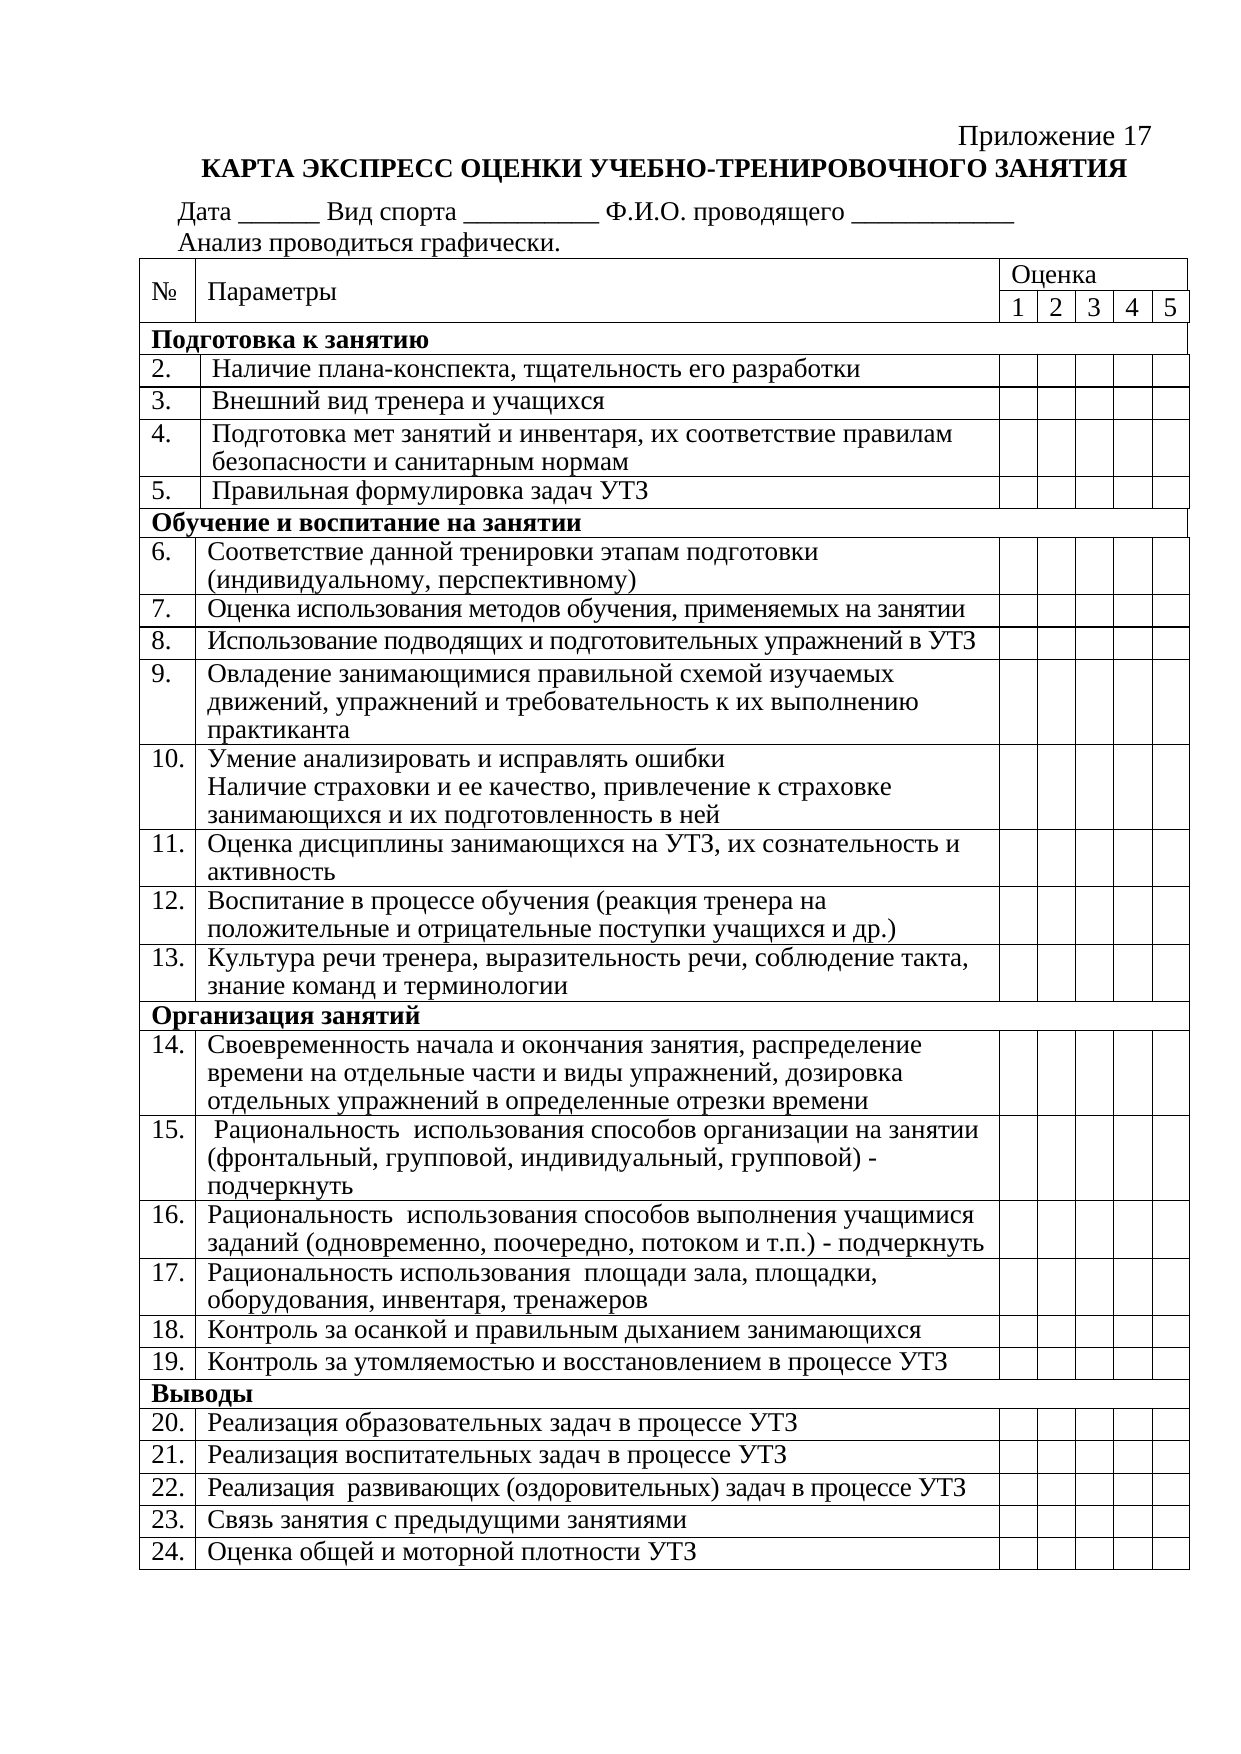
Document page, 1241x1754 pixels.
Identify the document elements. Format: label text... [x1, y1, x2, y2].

table_cell [1038, 1316, 1075, 1347]
table_cell Организация занятий [140, 1002, 1189, 1030]
table_cell [1000, 538, 1037, 594]
table_cell [1038, 420, 1075, 476]
table_cell [1038, 660, 1075, 744]
text КАРТА ЭКСПРЕСС ОЦЕНКИ УЧЕБНО-ТРЕНИРОВОЧНОГО ЗАНЯТИЯ [177, 152, 1152, 183]
table_cell [1076, 830, 1113, 886]
table_cell [1153, 1316, 1189, 1347]
table_cell Культура речи тренера, выразительность речи, соблюдение такта, знание команд и терминологии [196, 945, 999, 1001]
table_cell Реализация воспитательных задач в процессе УТЗ [196, 1441, 999, 1472]
table_cell Реализация образовательных задач в процессе УТЗ [196, 1409, 999, 1440]
table_cell [140, 595, 195, 626]
table_cell [1153, 388, 1189, 418]
table_cell [1114, 945, 1152, 1001]
table_cell [1038, 1409, 1075, 1440]
table_cell [1114, 1201, 1152, 1257]
table_cell [1114, 1031, 1152, 1115]
table_cell [1076, 1116, 1113, 1200]
table_cell [1038, 628, 1075, 658]
table_cell [1000, 745, 1037, 829]
table_cell [1114, 1116, 1152, 1200]
table_cell [1000, 355, 1037, 386]
table_cell Оценка использования методов обучения, применяемых на занятии [196, 595, 999, 626]
table_cell Воспитание в процессе обучения (реакция тренера на положительные и отрицательные поступки учащихся и др.) [196, 887, 999, 943]
table_cell [1153, 945, 1189, 1001]
table_cell Внешний вид тренера и учащихся [201, 388, 999, 418]
table_cell [1153, 1031, 1189, 1115]
table_cell Подготовка мет занятий и инвентаря, их соответствие правилам безопасности и санитарным нормам [201, 420, 999, 476]
table_cell [1114, 830, 1152, 886]
table_cell [1153, 595, 1189, 626]
table_cell Выводы [140, 1380, 1189, 1408]
table_cell Рациональность использования способов выполнения учащимися заданий (одновременно, поочередно, потоком и т.п.) - подчеркнуть [196, 1201, 999, 1257]
table_cell [140, 420, 200, 476]
table_cell [1076, 1259, 1113, 1315]
table_cell [1153, 628, 1189, 658]
table_cell 1 [1000, 291, 1037, 322]
text Анализ проводиться графически. [177, 226, 1152, 258]
table_cell [1114, 538, 1152, 594]
table_cell [1000, 1031, 1037, 1115]
table_cell [1076, 1348, 1113, 1379]
table_cell [1000, 388, 1037, 418]
table_cell [1114, 1441, 1152, 1472]
table_cell [1038, 887, 1075, 943]
table_cell [140, 945, 195, 1001]
table_cell Рациональность использования способов организации на занятии (фронтальный, групповой, индивидуальный, групповой) - подчеркнуть [196, 1116, 999, 1200]
table_cell [1076, 388, 1113, 418]
table_cell Контроль за утомляемостью и восстановлением в процессе УТЗ [196, 1348, 999, 1379]
table_cell Контроль за осанкой и правильным дыханием занимающихся [196, 1316, 999, 1347]
text Приложение 17 [177, 118, 1152, 152]
table_cell [1114, 477, 1152, 508]
table_cell [1153, 1259, 1189, 1315]
table_cell [1114, 1506, 1152, 1537]
table_cell [140, 1031, 195, 1115]
table_cell [1000, 477, 1037, 508]
table_cell [1038, 1259, 1075, 1315]
table_cell [1114, 1409, 1152, 1440]
table_cell [1000, 595, 1037, 626]
table_cell [1153, 420, 1189, 476]
table_cell [1000, 1348, 1037, 1379]
table_cell Наличие плана-конспекта, тщательность его разработки [201, 355, 999, 386]
table_cell [1038, 1538, 1075, 1569]
table_cell [140, 660, 195, 744]
table_cell [140, 1116, 195, 1200]
table_cell [1038, 595, 1075, 626]
table_cell [1114, 1348, 1152, 1379]
table_cell [140, 1201, 195, 1257]
table_cell [1153, 1201, 1189, 1257]
table_cell [1076, 628, 1113, 658]
table_cell [1153, 745, 1189, 829]
table_cell [140, 830, 195, 886]
table_cell [1153, 1348, 1189, 1379]
table_cell [1038, 830, 1075, 886]
table_cell Обучение и воспитание на занятии [140, 509, 1187, 537]
table_cell [1000, 945, 1037, 1001]
table_cell [1153, 355, 1189, 386]
table_cell [1114, 628, 1152, 658]
table_cell [1000, 1316, 1037, 1347]
table_cell [1000, 420, 1037, 476]
table_cell [1114, 660, 1152, 744]
table_cell [1038, 1506, 1075, 1537]
table_cell [140, 477, 200, 508]
table_cell Использование подводящих и подготовительных упражнений в УТЗ [196, 628, 999, 658]
table_cell [1114, 887, 1152, 943]
table_cell [1076, 1538, 1113, 1569]
table_cell [1153, 1506, 1189, 1537]
table_cell [1114, 1316, 1152, 1347]
table_cell Рациональность использования площади зала, площадки, оборудования, инвентаря, тренажеров [196, 1259, 999, 1315]
table_cell [140, 1441, 195, 1472]
table_cell [140, 745, 195, 829]
table_cell Правильная формулировка задач УТЗ [201, 477, 999, 508]
table_cell [1038, 1441, 1075, 1472]
table_cell [140, 1474, 195, 1505]
table_cell [1153, 1474, 1189, 1505]
table_cell [1076, 477, 1113, 508]
table_cell [140, 355, 200, 386]
table_cell Своевременность начала и окончания занятия, распределение времени на отдельные части и виды упражнений, дозировка отдельных упражнений в определенные отрезки времени [196, 1031, 999, 1115]
table_cell [1076, 355, 1113, 386]
table_cell [1038, 1348, 1075, 1379]
table_cell [1076, 745, 1113, 829]
table_header Параметры [196, 259, 999, 322]
table_cell [1153, 1409, 1189, 1440]
table_cell [1114, 745, 1152, 829]
table_cell Соответствие данной тренировки этапам подготовки (индивидуальному, перспективному) [196, 538, 999, 594]
table_cell [1000, 660, 1037, 744]
table_cell [1038, 945, 1075, 1001]
table_cell [1076, 1474, 1113, 1505]
table_cell [1114, 355, 1152, 386]
table_cell [140, 1506, 195, 1537]
table_cell [1038, 745, 1075, 829]
table_cell [140, 1538, 195, 1569]
table_cell [1076, 538, 1113, 594]
table_cell [140, 1348, 195, 1379]
table_cell [1114, 1259, 1152, 1315]
table_cell [1076, 1506, 1113, 1537]
table_cell [1076, 1031, 1113, 1115]
table_cell [1038, 355, 1075, 386]
table_cell 2 [1038, 291, 1075, 322]
table_cell [1076, 945, 1113, 1001]
table_cell Подготовка к занятию [140, 323, 1187, 354]
table_cell Умение анализировать и исправлять ошибки Наличие страховки и ее качество, привлечение к страховке занимающихся и их подготовленность в ней [196, 745, 999, 829]
table_cell [1153, 1116, 1189, 1200]
table_cell [1076, 1201, 1113, 1257]
table_cell [1038, 1031, 1075, 1115]
table_cell [1000, 1201, 1037, 1257]
table_header № [140, 259, 195, 322]
table_cell [140, 1259, 195, 1315]
table_cell [1038, 388, 1075, 418]
table_cell [1038, 1474, 1075, 1505]
table_cell [1153, 1538, 1189, 1569]
table_cell [1038, 538, 1075, 594]
table_cell [1000, 1259, 1037, 1315]
table_cell 4 [1114, 291, 1152, 322]
table_cell [1114, 388, 1152, 418]
table_cell [1076, 660, 1113, 744]
table_cell [1000, 1474, 1037, 1505]
table_cell [1038, 1116, 1075, 1200]
table_cell [1153, 887, 1189, 943]
table_cell [1114, 420, 1152, 476]
table_cell 5 [1153, 291, 1189, 322]
table_cell [140, 887, 195, 943]
table_cell [1000, 628, 1037, 658]
table_cell [1076, 595, 1113, 626]
table_cell [1153, 830, 1189, 886]
table_cell [1000, 1116, 1037, 1200]
table_cell Оценка общей и моторной плотности УТЗ [196, 1538, 999, 1569]
table_cell [1076, 420, 1113, 476]
table_cell [1153, 538, 1189, 594]
table_cell [1076, 1441, 1113, 1472]
table_cell [1000, 1441, 1037, 1472]
table_cell [1000, 1538, 1037, 1569]
table_cell Реализация развивающих (оздоровительных) задач в процессе УТЗ [196, 1474, 999, 1505]
table_cell Оценка дисциплины занимающихся на УТЗ, их сознательность и активность [196, 830, 999, 886]
table_cell [140, 1316, 195, 1347]
table_header Оценка [1000, 259, 1187, 290]
table_cell [1038, 477, 1075, 508]
table_cell [1000, 830, 1037, 886]
table_cell 3 [1076, 291, 1113, 322]
table_cell [1076, 1316, 1113, 1347]
table_cell [1153, 1441, 1189, 1472]
table_cell [1076, 887, 1113, 943]
table_cell [1114, 1538, 1152, 1569]
table_cell [1114, 595, 1152, 626]
table_cell Овладение занимающимися правильной схемой изучаемых движений, упражнений и требовательность к их выполнению практиканта [196, 660, 999, 744]
table_cell [1114, 1474, 1152, 1505]
table_cell [140, 538, 195, 594]
table_cell [1038, 1201, 1075, 1257]
table_cell [1000, 1506, 1037, 1537]
table_cell [1153, 477, 1189, 508]
table_cell [1076, 1409, 1113, 1440]
table_cell [140, 1409, 195, 1440]
table_cell [1153, 660, 1189, 744]
table_cell [140, 628, 195, 658]
table_cell Связь занятия с предыдущими занятиями [196, 1506, 999, 1537]
table_cell [1000, 887, 1037, 943]
table_cell [140, 388, 200, 418]
text Дата ______ Вид спорта __________ Ф.И.О. проводящего ____________ [177, 195, 1152, 226]
table_cell [1000, 1409, 1037, 1440]
